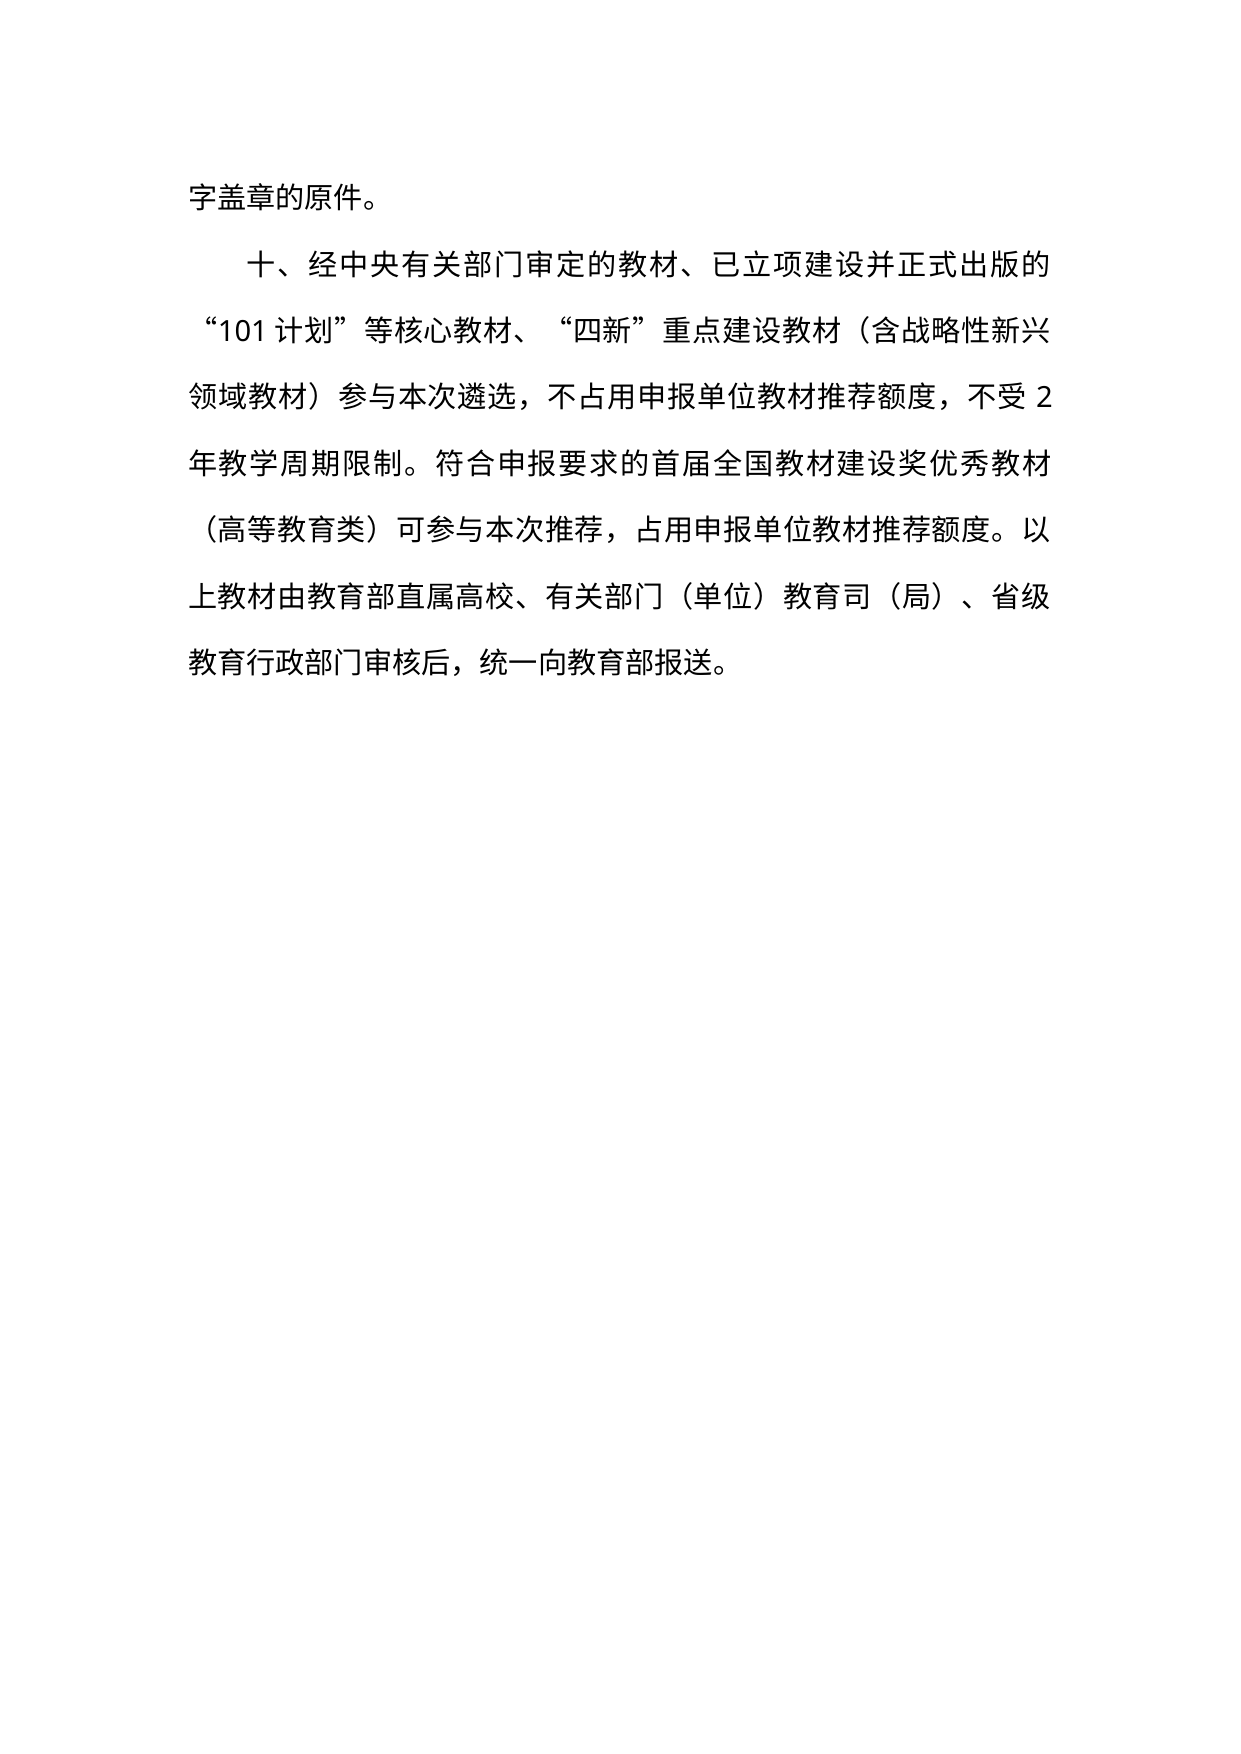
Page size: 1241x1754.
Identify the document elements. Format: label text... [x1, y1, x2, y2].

text 十、经中央有关部门审定的教材、已立项建设并正式出版的“101计划”等核心教材、“四新”重点建设教材（含战略性新兴领域教材）参与本次遴选，不占用申报单位教材推荐额度，不受2年教学周期限制。符合申报要求的首届全国教材建设奖优秀教材（高等教育类）可参与本次推荐，占用申报单位教材推荐额度。以上教材由教育部直属高校、有关部门（单位）教育司（局）、省级教育行政部门审核后，统一向教育部报送。 [188, 229, 1052, 694]
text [188, 162, 1052, 229]
